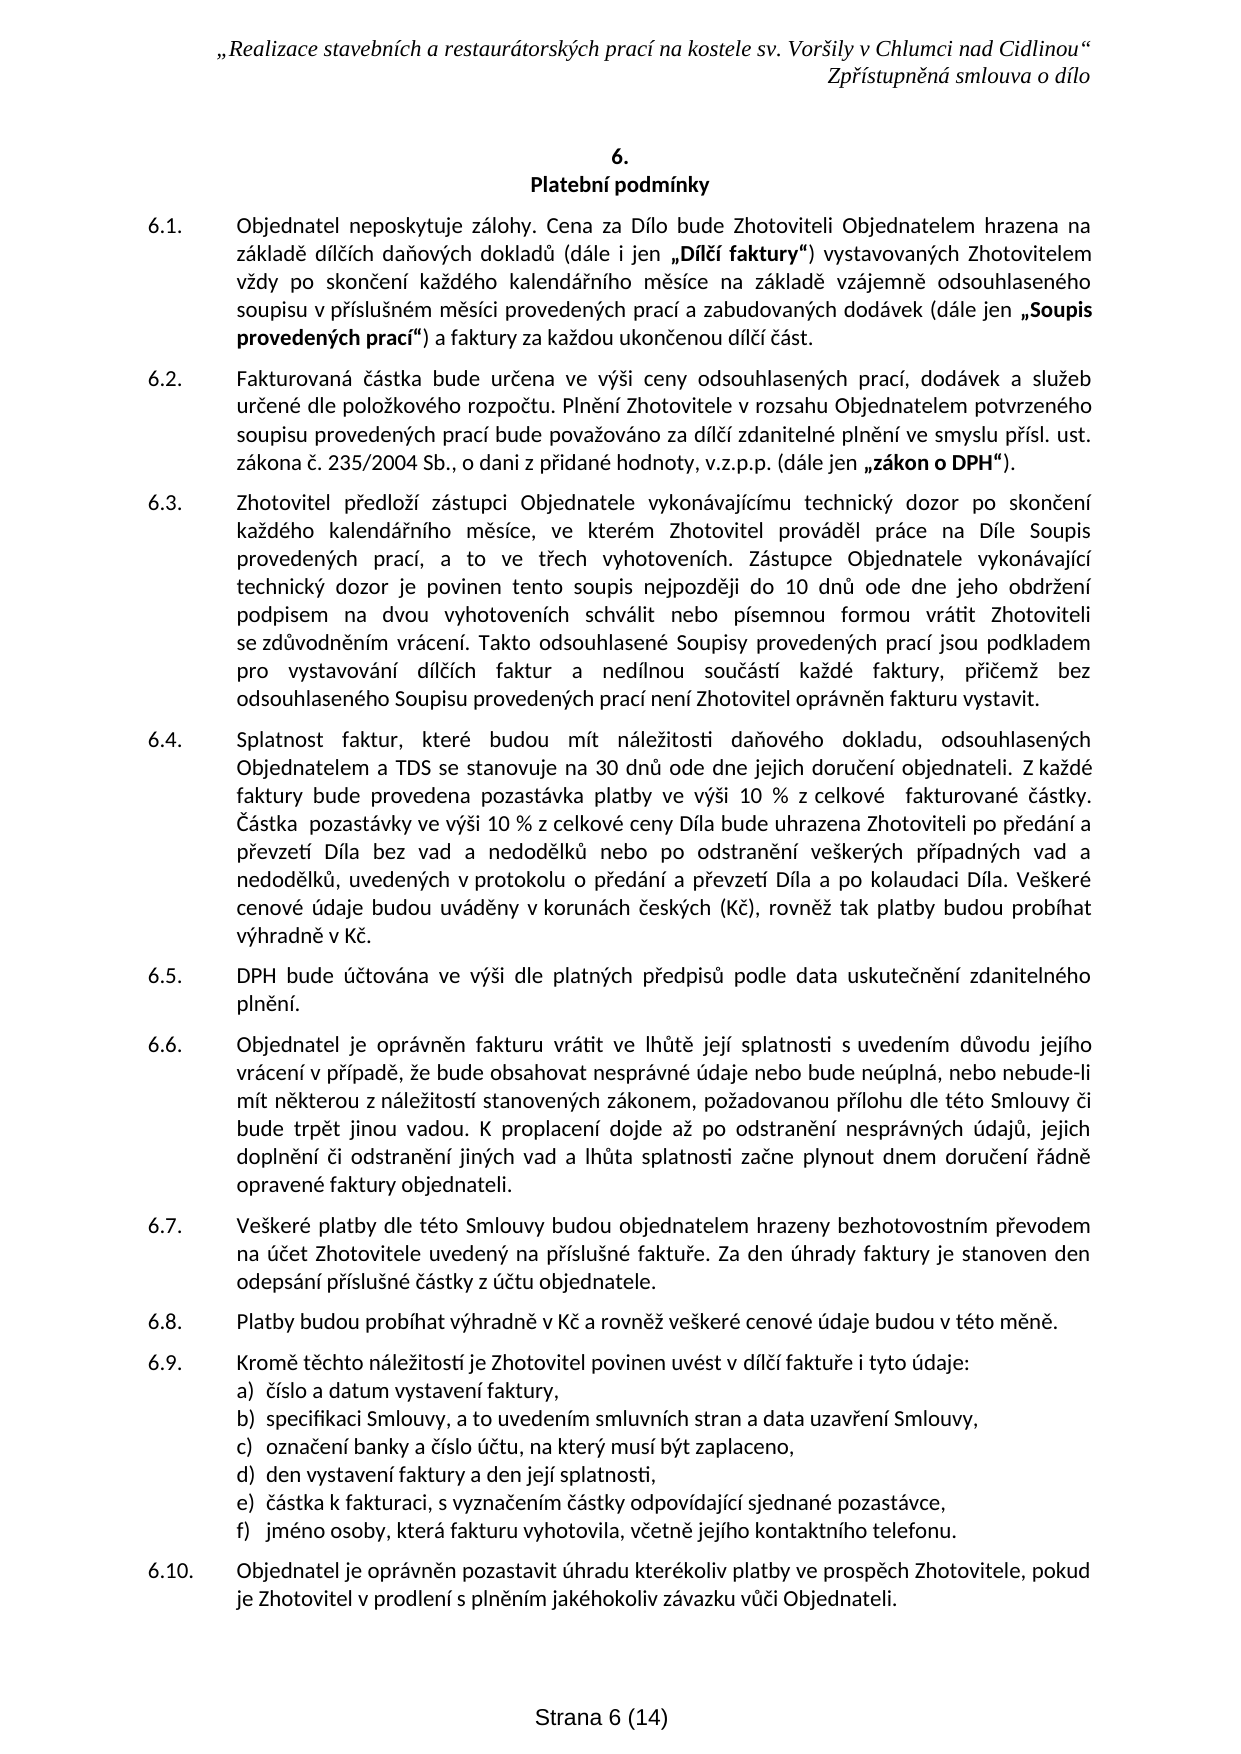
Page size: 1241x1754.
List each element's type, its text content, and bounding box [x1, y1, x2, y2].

text Platební podmínky [148, 171, 1092, 198]
list Platby budou probíhat výhradně v Kč a rovněž veškeré cenové údaje budou v této měně. [148, 1307, 1092, 1335]
list Objednatel je oprávněn pozastavit úhradu kterékoliv platby ve prospěch Zhotovitele, pokud je Zhotovitel v prodlení s plněním jakéhokoliv závazku vůči Objednateli. [148, 1556, 1092, 1612]
list Kromě těchto náležitostí je Zhotovitel povinen uvést v dílčí faktuře i tyto údaje: [148, 1348, 1092, 1376]
list Objednatel neposkytuje zálohy. Cena za Dílo bude Zhotoviteli Objednatelem hrazena na základě dílčích daňových dokladů (dále i jen „Dílčí faktury“) vystavovaných Zhotovitelem vždy po skončení každého kalendářního měsíce na základě vzájemně odsouhlaseného soupisu v příslušném měsíci provedených prací a zabudovaných dodávek (dále jen „Soupis provedených prací“) a faktury za každou ukončenou dílčí část. [148, 211, 1092, 351]
list Veškeré platby dle této Smlouvy budou objednatelem hrazeny bezhotovostním převodem na účet Zhotovitele uvedený na příslušné faktuře. Za den úhrady faktury je stanoven den odepsání příslušné částky z účtu objednatele. [148, 1211, 1092, 1295]
text 6. [148, 142, 1092, 171]
list Fakturovaná částka bude určena ve výši ceny odsouhlasených prací, dodávek a služeb určené dle položkového rozpočtu. Plnění Zhotovitele v rozsahu Objednatelem potvrzeného soupisu provedených prací bude považováno za dílčí zdanitelné plnění ve smyslu přísl. ust. zákona č. 235/2004 Sb., o dani z přidané hodnoty, v.z.p.p. (dále jen „zákon o DPH“). [148, 364, 1092, 476]
list DPH bude účtována ve výši dle platných předpisů podle data uskutečnění zdanitelného plnění. [148, 962, 1092, 1018]
list Objednatel je oprávněn fakturu vrátit ve lhůtě její splatnosti s uvedením důvodu jejího vrácení v případě, že bude obsahovat nesprávné údaje nebo bude neúplná, nebo nebude-li mít některou z náležitostí stanovených zákonem, požadovanou přílohu dle této Smlouvy či bude trpět jinou vadou. K proplacení dojde až po odstranění nesprávných údajů, jejich doplnění či odstranění jiných vad a lhůta splatnosti začne plynout dnem doručení řádně opravené faktury objednateli. [148, 1030, 1092, 1198]
list označení banky a číslo účtu, na který musí být zaplaceno, [236, 1432, 1092, 1460]
list číslo a datum vystavení faktury, [236, 1376, 1092, 1404]
list Zhotovitel předloží zástupci Objednatele vykonávajícímu technický dozor po skončení každého kalendářního měsíce, ve kterém Zhotovitel prováděl práce na Díle Soupis provedených prací, a to ve třech vyhotoveních. Zástupce Objednatele vykonávající technický dozor je povinen tento soupis nejpozději do 10 dnů ode dne jeho obdržení podpisem na dvou vyhotoveních schválit nebo písemnou formou vrátit Zhotoviteli se zdůvodněním vrácení. Takto odsouhlasené Soupisy provedených prací jsou podkladem pro vystavování dílčích faktur a nedílnou součástí každé faktury, přičemž bez odsouhlaseného Soupisu provedených prací není Zhotovitel oprávněn fakturu vystavit. [148, 488, 1092, 712]
list částka k fakturaci, s vyznačením částky odpovídající sjednané pozastávce, [236, 1488, 1092, 1516]
list jméno osoby, která fakturu vyhotovila, včetně jejího kontaktního telefonu. [236, 1516, 1092, 1544]
list den vystavení faktury a den její splatnosti, [236, 1460, 1092, 1488]
list specifikaci Smlouvy, a to uvedením smluvních stran a data uzavření Smlouvy, [236, 1404, 1092, 1432]
list Splatnost faktur, které budou mít náležitosti daňového dokladu, odsouhlasených Objednatelem a TDS se stanovuje na 30 dnů ode dne jejich doručení objednateli. Z každé faktury bude provedena pozastávka platby ve výši 10 % z celkové fakturované částky. Částka pozastávky ve výši 10 % z celkové ceny Díla bude uhrazena Zhotoviteli po předání a převzetí Díla bez vad a nedodělků nebo po odstranění veškerých případných vad a nedodělků, uvedených v protokolu o předání a převzetí Díla a po kolaudaci Díla. Veškeré cenové údaje budou uváděny v korunách českých (Kč), rovněž tak platby budou probíhat výhradně v Kč. [148, 725, 1092, 949]
